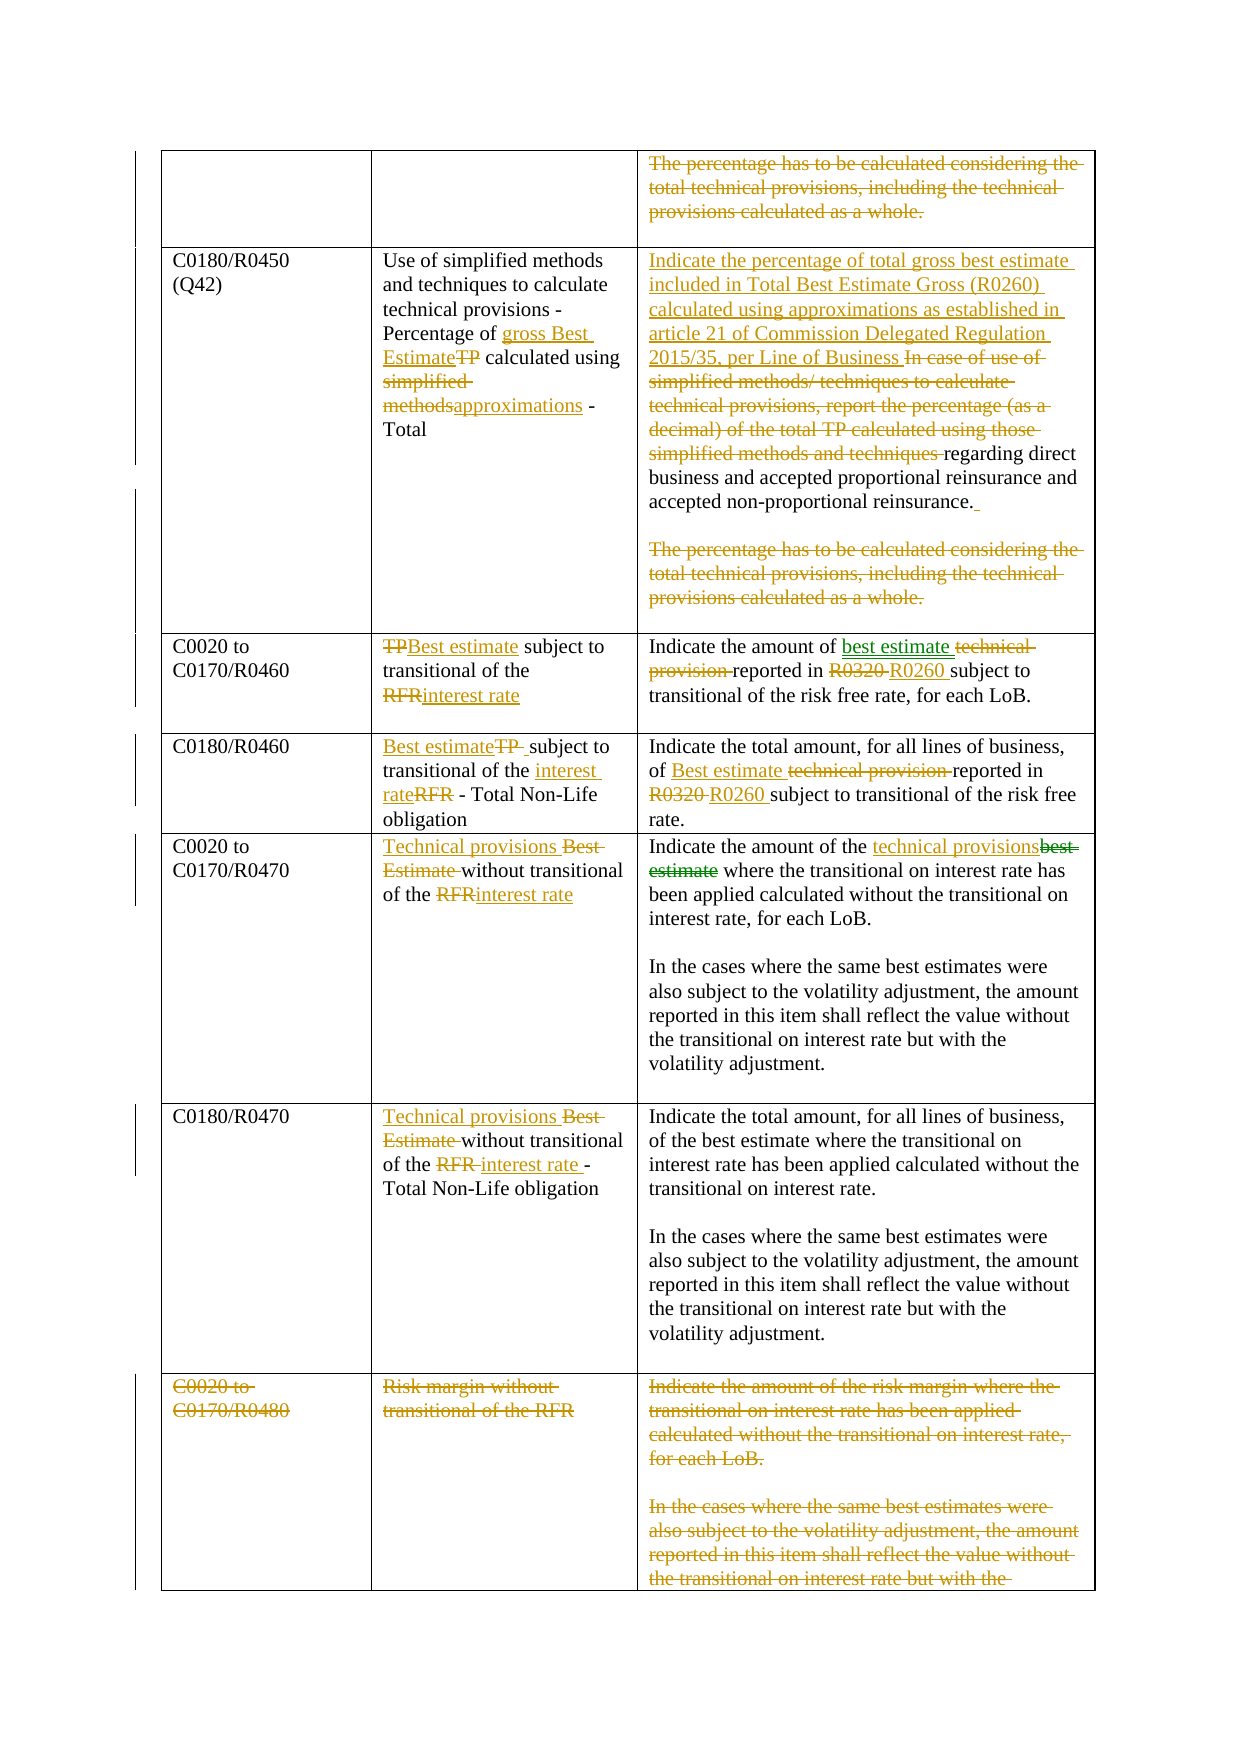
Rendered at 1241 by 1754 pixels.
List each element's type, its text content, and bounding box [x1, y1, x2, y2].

table_cell C0180/R0470 [162, 1104, 371, 1372]
table_cell [162, 1374, 371, 1590]
table_cell [638, 1374, 1094, 1590]
table_cell without transitional of the - Total Non-Life obligation [372, 1104, 637, 1372]
table_cell subject to transitional of the - Total Non-Life obligation [372, 734, 637, 833]
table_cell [372, 151, 637, 247]
table_cell Indicate the amount of the where the transitional on interest rate has been applied calculated without the transitional on interest rate, for each LoB. In the cases where the same best estimates were also subject to the volatility adjustment, the amount reported in this item shall reflect the value without the transitional on interest rate but with the volatility adjustment. [638, 834, 1094, 1103]
table_cell C0180/R0460 [162, 734, 371, 833]
table_cell Indicate the total amount, for all lines of business, of the best estimate where the transitional on interest rate has been applied calculated without the transitional on interest rate. In the cases where the same best estimates were also subject to the volatility adjustment, the amount reported in this item shall reflect the value without the transitional on interest rate but with the volatility adjustment. [638, 1104, 1094, 1372]
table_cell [162, 151, 371, 247]
table_cell without transitional of the [372, 834, 637, 1103]
table_cell Indicate the total amount, for all lines of business, of reported in subject to transitional of the risk free rate. [638, 734, 1094, 833]
table_cell [638, 151, 1094, 247]
table_cell regarding direct business and accepted proportional reinsurance and accepted non-proportional reinsurance. [638, 248, 1094, 633]
table_cell Use of simplified methods and techniques to calculate technical provisions - Percentage of calculated using - Total [372, 248, 637, 633]
table_cell C0020 to C0170/R0470 [162, 834, 371, 1103]
table_cell C0020 to C0170/R0460 [162, 634, 371, 733]
table_cell [372, 1374, 637, 1590]
table_cell C0180/R0450 (Q42) [162, 248, 371, 633]
table_cell subject to transitional of the [372, 634, 637, 733]
table_cell Indicate the amount of reported in subject to transitional of the risk free rate, for each LoB. [638, 634, 1094, 733]
